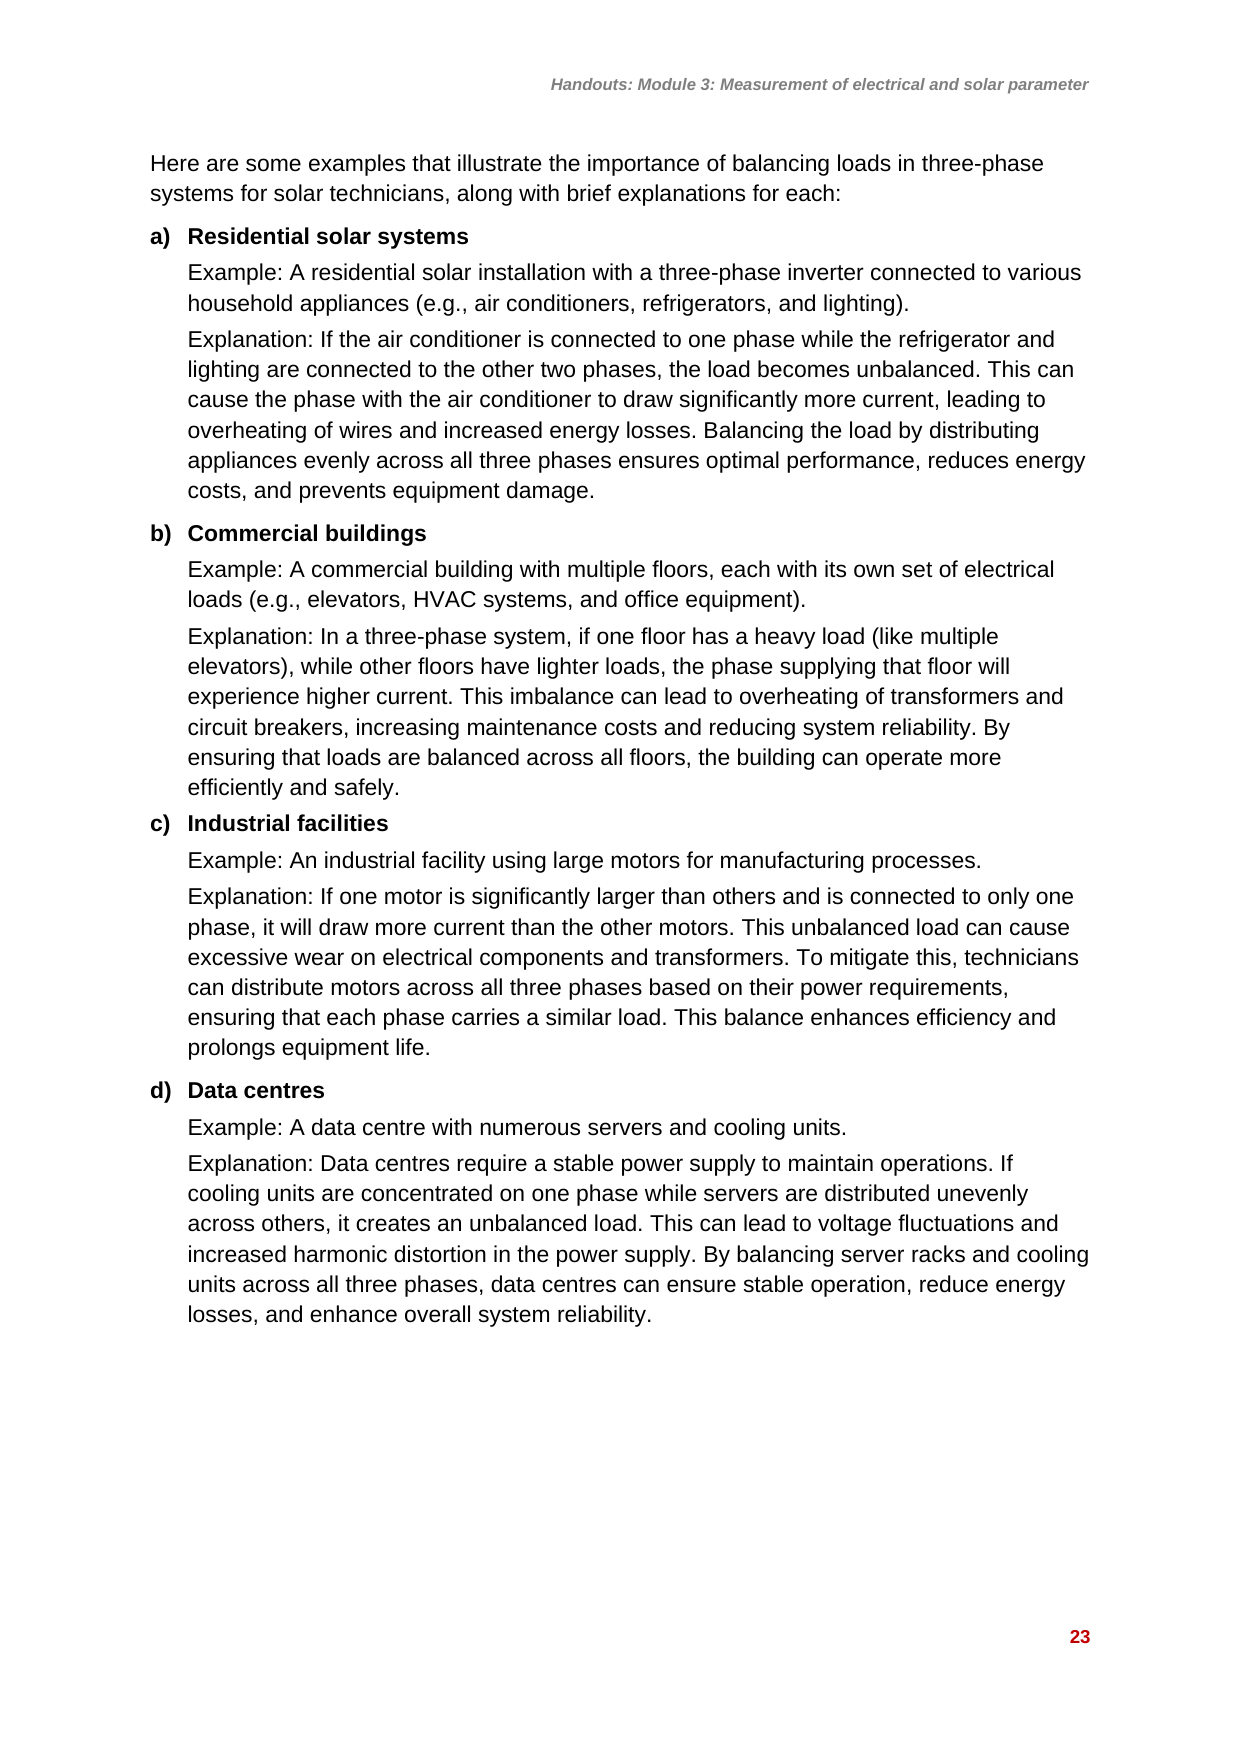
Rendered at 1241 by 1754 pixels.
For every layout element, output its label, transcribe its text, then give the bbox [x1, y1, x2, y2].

list Commercial buildings [150, 520, 1090, 546]
list Example: A commercial building with multiple floors, each with its own set of electrical loads (e.g., elevators, HVAC systems, and office equipment). [187, 556, 1090, 613]
list Example: A residential solar installation with a three-phase inverter connected to various household appliances (e.g., air conditioners, refrigerators, and lighting). [187, 259, 1090, 316]
list Industrial facilities [150, 810, 1090, 837]
list Residential solar systems [150, 223, 1090, 249]
list Explanation: In a three-phase system, if one floor has a heavy load (like multiple elevators), while other floors have lighter loads, the phase supplying that floor will experience higher current. This imbalance can lead to overheating of transformers and circuit breakers, increasing maintenance costs and reducing system reliability. By ensuring that loads are balanced across all floors, the building can operate more efficiently and safely. [187, 623, 1090, 800]
list Example: An industrial facility using large motors for manufacturing processes. [187, 847, 1090, 873]
list Explanation: Data centres require a stable power supply to maintain operations. If cooling units are concentrated on one phase while servers are distributed unevenly across others, it creates an unbalanced load. This can lead to voltage fluctuations and increased harmonic distortion in the power supply. By balancing server racks and cooling units across all three phases, data centres can ensure stable operation, reduce energy losses, and enhance overall system reliability. [187, 1150, 1090, 1327]
list Example: A data centre with numerous servers and cooling units. [187, 1113, 1090, 1140]
text Here are some examples that illustrate the importance of balancing loads in three-phase systems for solar technicians, along with brief explanations for each: [150, 150, 1090, 207]
list Data centres [150, 1077, 1090, 1103]
list Explanation: If one motor is significantly larger than others and is connected to only one phase, it will draw more current than the other motors. This unbalanced load can cause excessive wear on electrical components and transformers. To mitigate this, technicians can distribute motors across all three phases based on their power requirements, ensuring that each phase carries a similar load. This balance enhances efficiency and prolongs equipment life. [187, 883, 1090, 1061]
list Explanation: If the air conditioner is connected to one phase while the refrigerator and lighting are connected to the other two phases, the load becomes unbalanced. This can cause the phase with the air conditioner to draw significantly more current, leading to overheating of wires and increased energy losses. Balancing the load by distributing appliances evenly across all three phases ensures optimal performance, reduces energy costs, and prevents equipment damage. [187, 326, 1090, 503]
